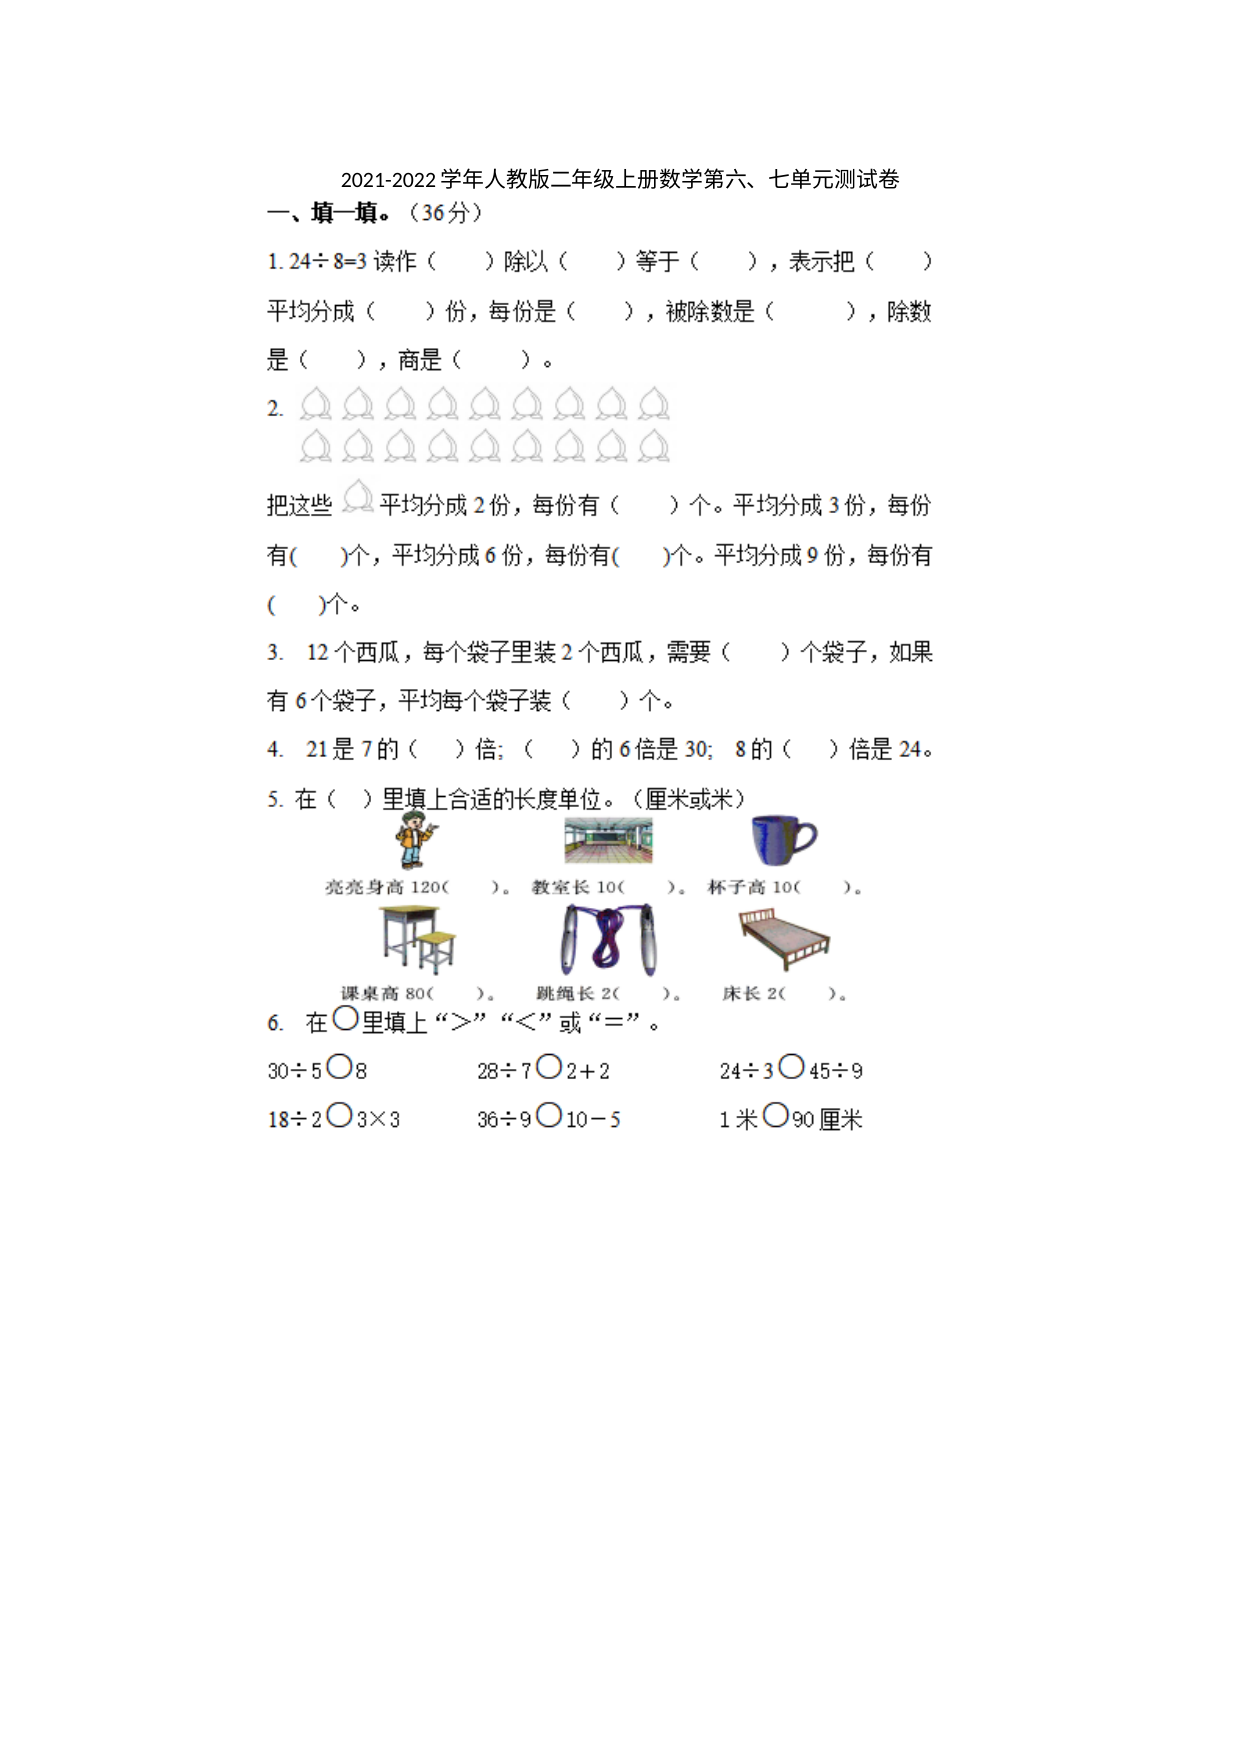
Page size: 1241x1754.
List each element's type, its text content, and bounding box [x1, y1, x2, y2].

text 2021-2022学年人教版二年级上册数学第六、七单元测试卷 [187, 162, 1053, 194]
picture [238, 194, 1003, 1140]
